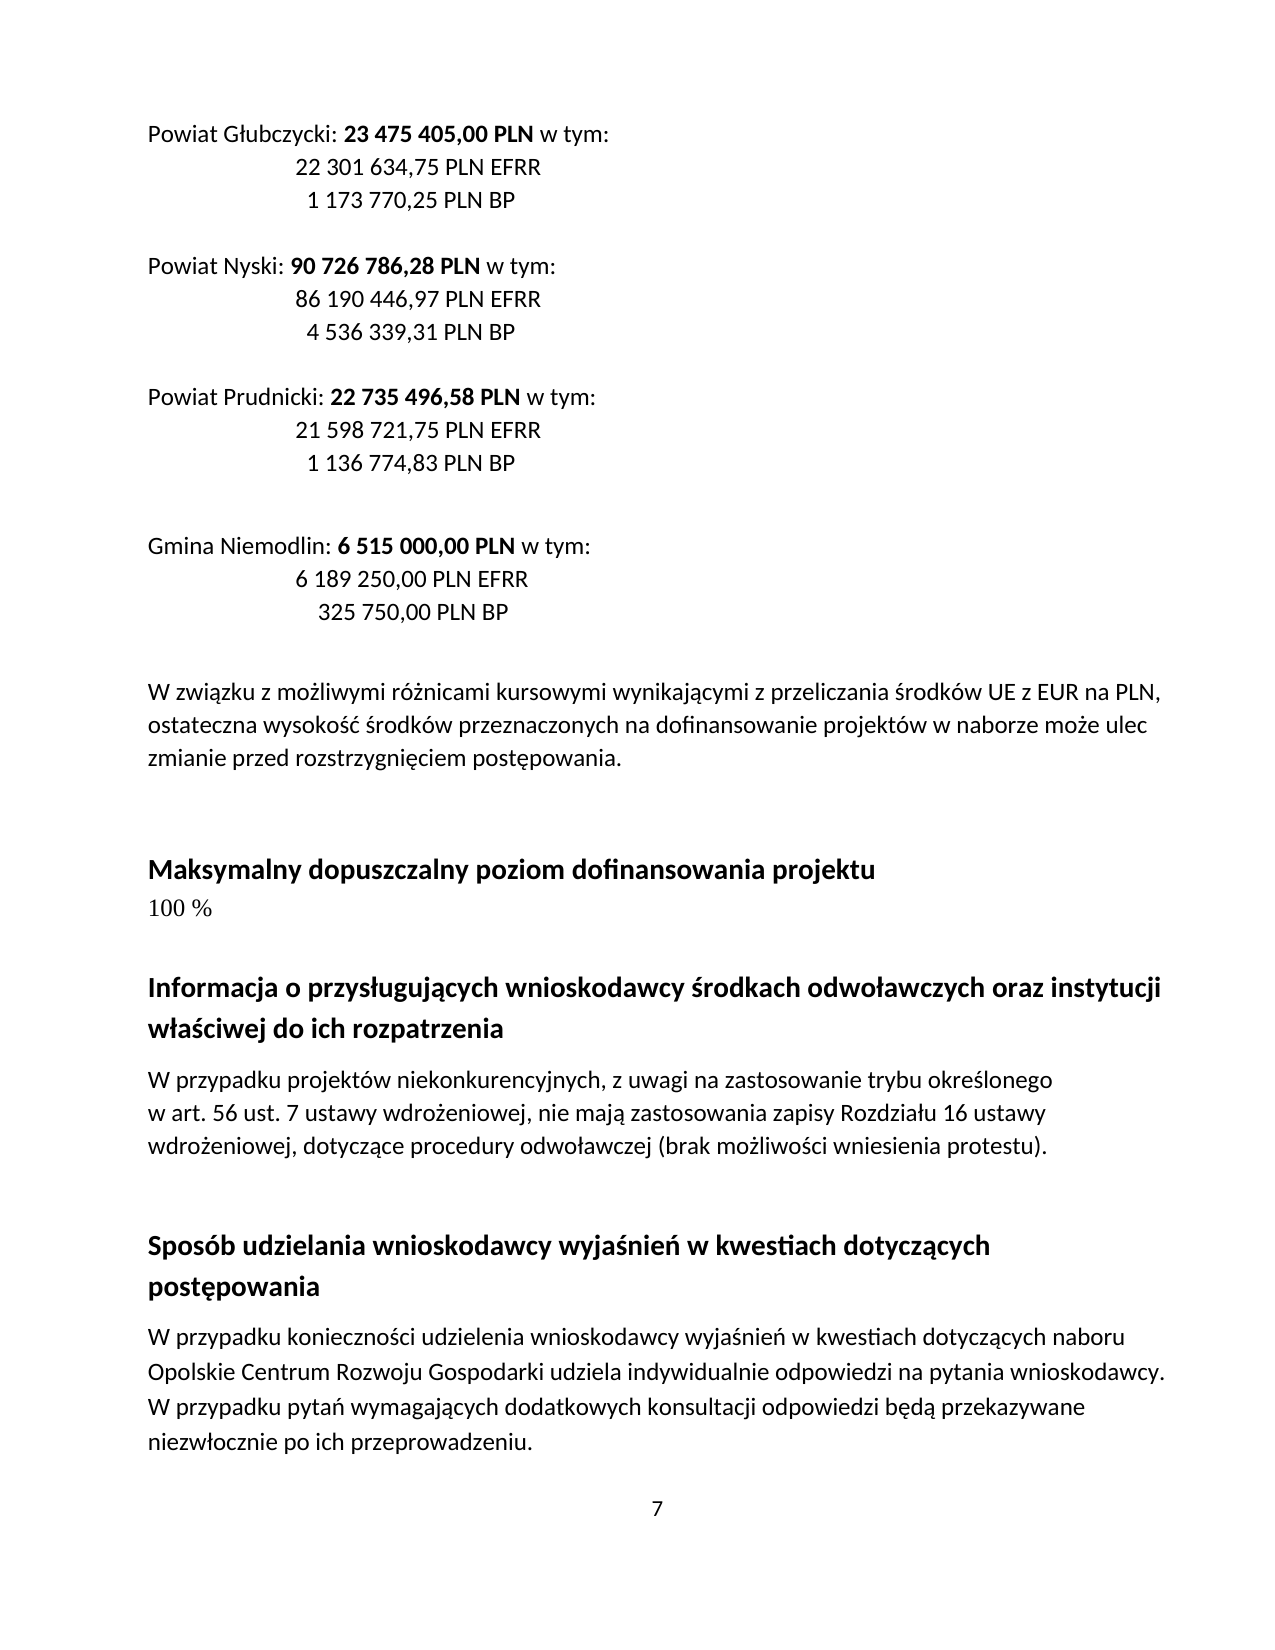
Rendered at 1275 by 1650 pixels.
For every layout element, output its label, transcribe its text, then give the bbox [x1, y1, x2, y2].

text Gmina Niemodlin: 6 515 000,00 PLN w tym: [148, 530, 1167, 560]
text 1 173 770,25 PLN BP [221, 184, 1167, 214]
text 325 750,00 PLN BP [148, 596, 1167, 626]
text Powiat Głubczycki: 23 475 405,00 PLN w tym: [148, 118, 1167, 149]
text Powiat Nyski: 90 726 786,28 PLN w tym: [148, 250, 1167, 280]
text W przypadku konieczności udzielenia wnioskodawcy wyjaśnień w kwestiach dotyczących naboru Opolskie Centrum Rozwoju Gospodarki udziela indywidualnie odpowiedzi na pytania wnioskodawcy. W przypadku pytań wymagających dodatkowych konsultacji odpowiedzi będą przekazywane niezwłocznie po ich przeprowadzeniu. [148, 1321, 1167, 1457]
text 6 189 250,00 PLN EFRR [148, 563, 1167, 593]
subtitle Maksymalny dopuszczalny poziom dofinansowania projektu [148, 851, 1167, 887]
text 21 598 721,75 PLN EFRR [148, 414, 1167, 445]
text 86 190 446,97 PLN EFRR [148, 283, 1167, 313]
subtitle Sposób udzielania wnioskodawcy wyjaśnień w kwestiach dotyczących postępowania [148, 1227, 1167, 1303]
text Powiat Prudnicki: 22 735 496,58 PLN w tym: [148, 381, 1167, 412]
text 22 301 634,75 PLN EFRR [148, 151, 1167, 182]
text W związku z możliwymi różnicami kursowymi wynikającymi z przeliczania środków UE z EUR na PLN, ostateczna wysokość środków przeznaczonych na dofinansowanie projektów w naborze może ulec zmianie przed rozstrzygnięciem postępowania. [148, 676, 1167, 772]
text 100 % [148, 893, 1167, 922]
text 1 136 774,83 PLN BP [221, 447, 1167, 478]
text 4 536 339,31 PLN BP [221, 316, 1167, 346]
text W przypadku projektów niekonkurencyjnych, z uwagi na zastosowanie trybu określonego w art. 56 ust. 7 ustawy wdrożeniowej, nie mają zastosowania zapisy Rozdziału 16 ustawy wdrożeniowej, dotyczące procedury odwoławczej (brak możliwości wniesienia protestu). [148, 1064, 1167, 1160]
subtitle Informacja o przysługujących wnioskodawcy środkach odwoławczych oraz instytucji właściwej do ich rozpatrzenia [148, 969, 1167, 1046]
